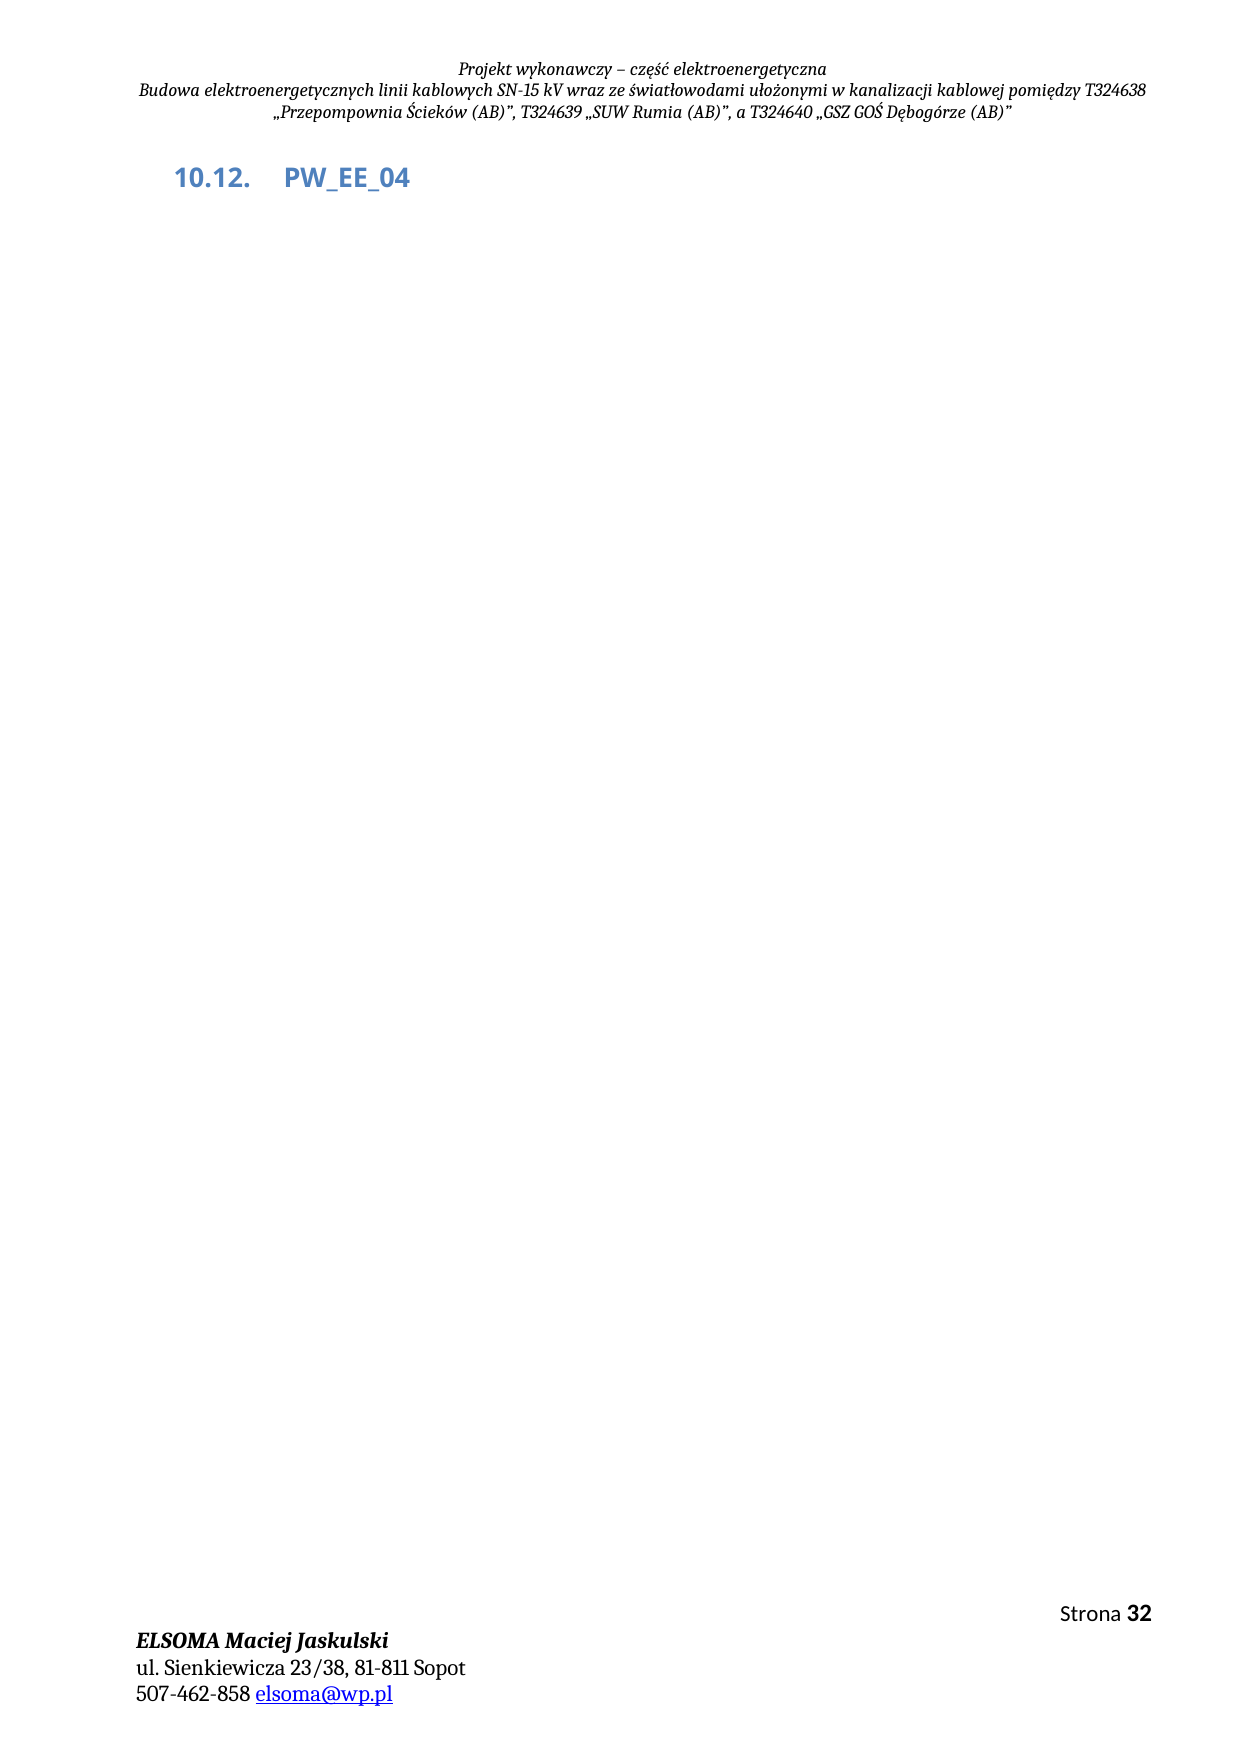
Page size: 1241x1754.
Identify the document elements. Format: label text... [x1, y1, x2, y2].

subtitle PW_EE_04 [173, 158, 1152, 195]
